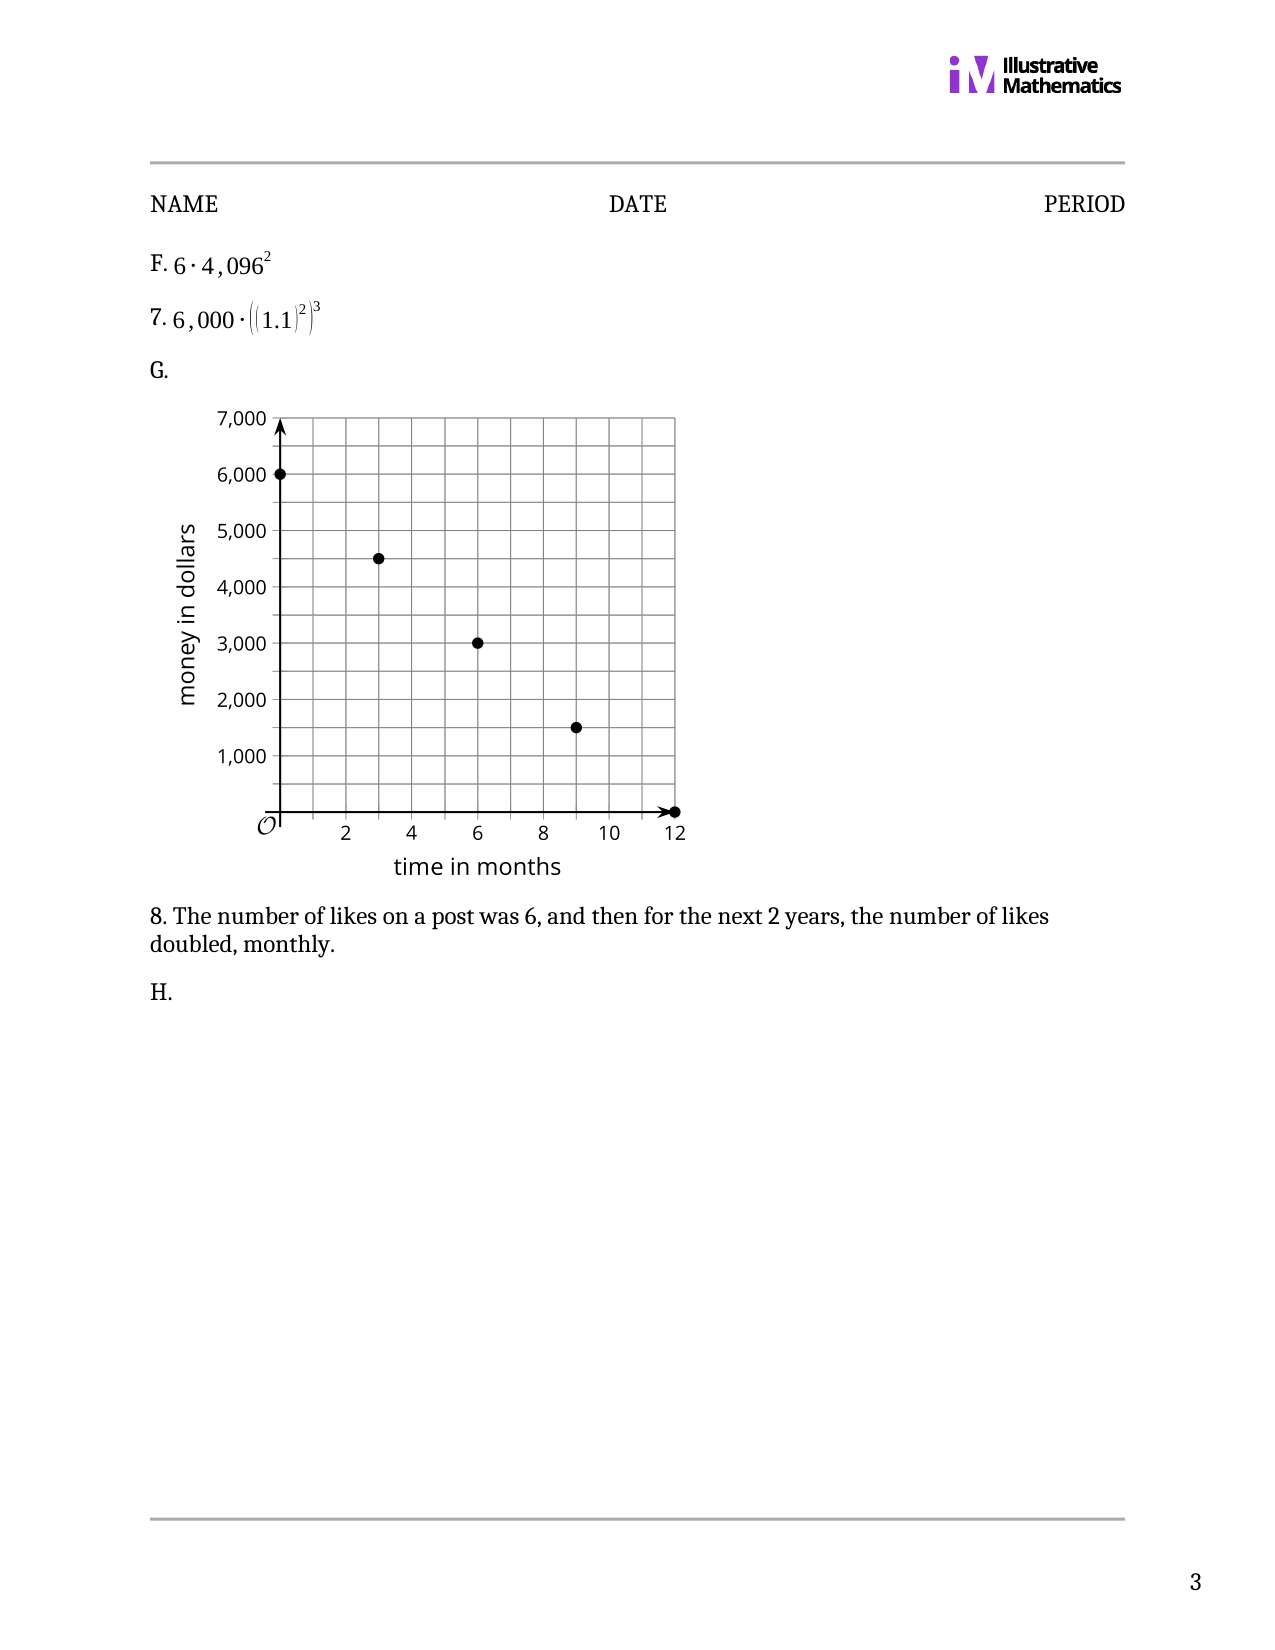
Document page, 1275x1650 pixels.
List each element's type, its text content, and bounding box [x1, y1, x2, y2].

text 7. [150, 297, 1125, 337]
text F. [150, 247, 1125, 279]
picture [168, 403, 694, 883]
text 8. The number of likes on a post was 6, and then for the next 2 years, the number of likes doubled, monthly. [150, 902, 1125, 959]
picture [949, 55, 1121, 93]
text G. [150, 356, 1125, 384]
text H. [150, 978, 1125, 1007]
